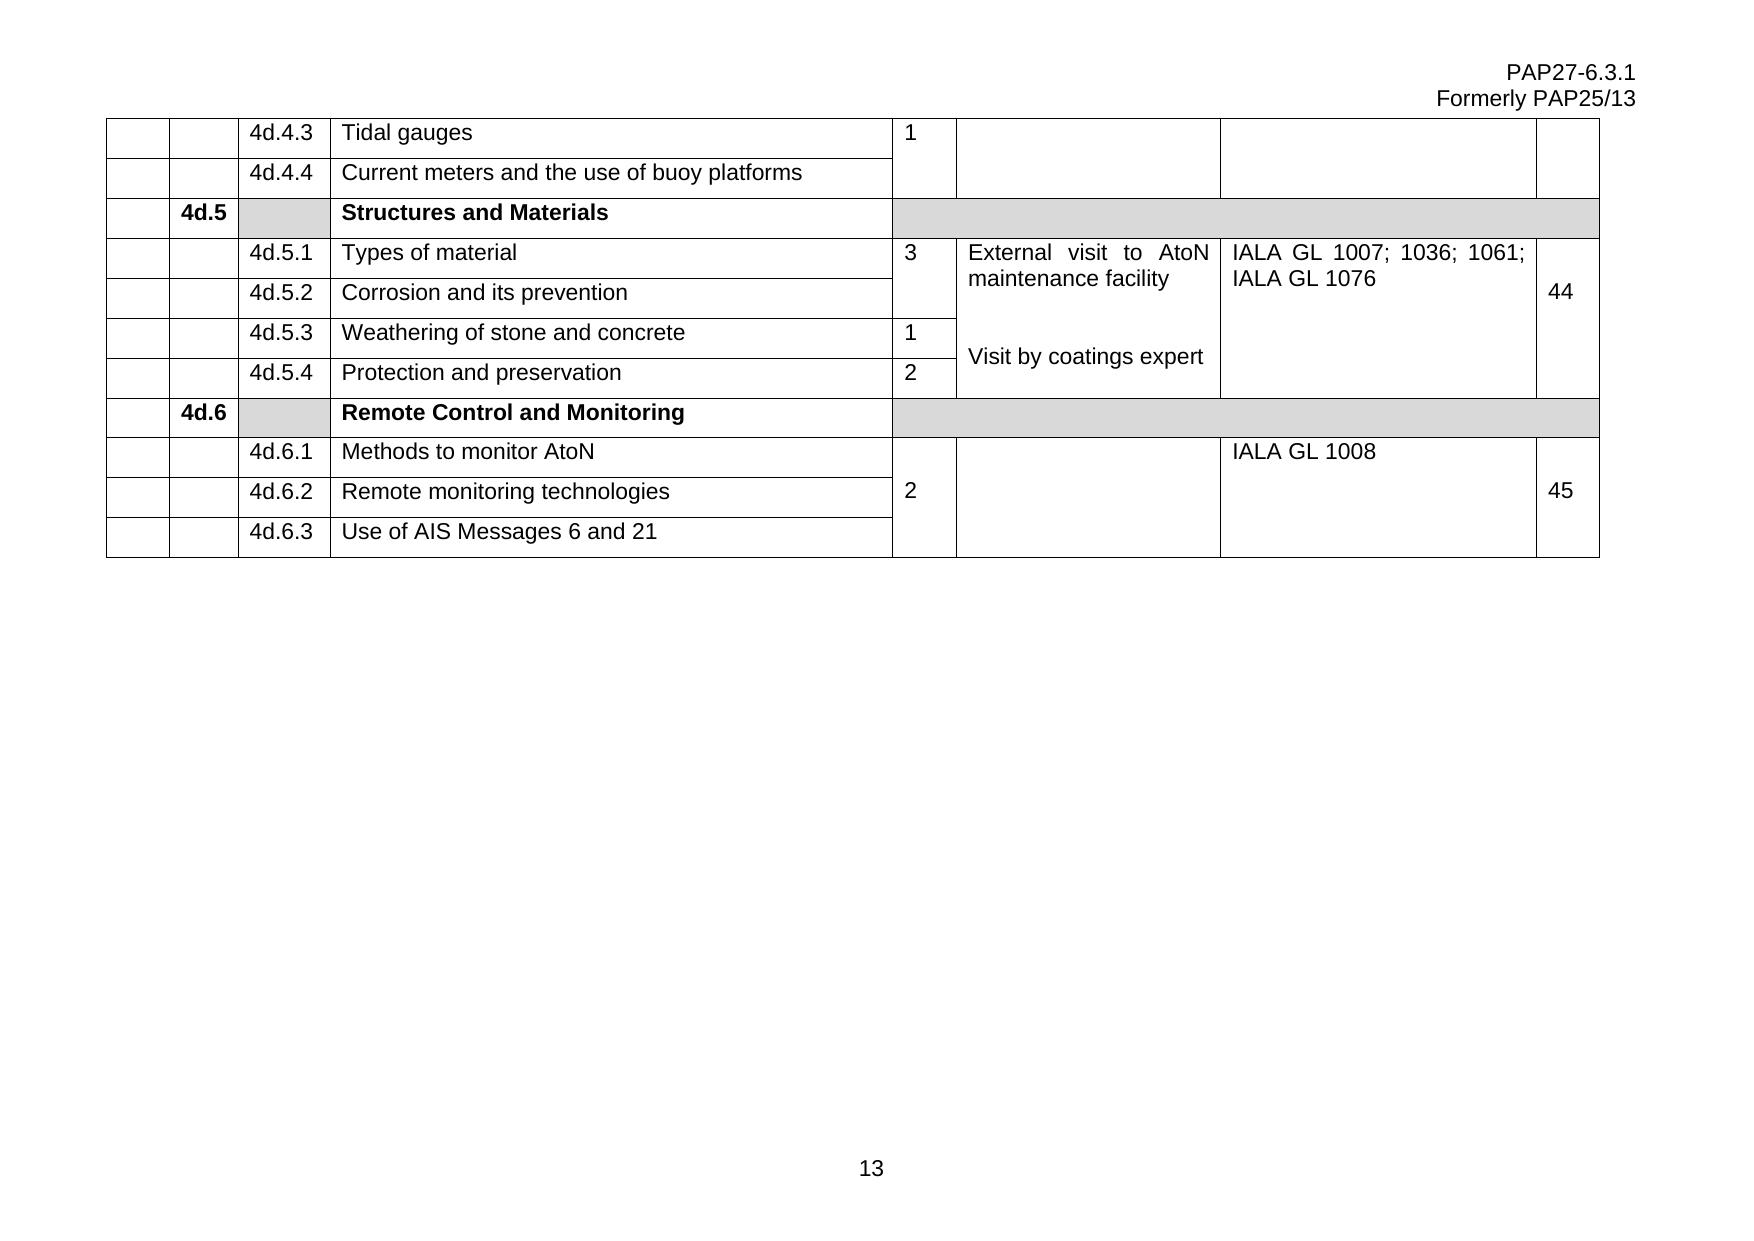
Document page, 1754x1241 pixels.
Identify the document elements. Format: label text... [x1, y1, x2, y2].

table_cell [239, 399, 330, 437]
table_cell [170, 239, 238, 278]
table_cell 3 [893, 239, 956, 318]
table_cell IALA GL 1007; 1036; 1061; IALA GL 1076 [1221, 239, 1536, 397]
table_cell 4d.6 [170, 399, 238, 437]
table_cell [107, 478, 169, 517]
table_cell [239, 199, 330, 238]
table_cell [170, 438, 238, 477]
table_cell [107, 279, 169, 318]
table_cell Remote monitoring technologies [331, 478, 892, 517]
table_cell [107, 239, 169, 278]
table_cell Corrosion and its prevention [331, 279, 892, 318]
table_cell [170, 119, 238, 158]
table_cell [107, 359, 169, 397]
table_cell 1 [893, 119, 956, 198]
table_cell Current meters and the use of buoy platforms [331, 159, 892, 198]
table_cell Protection and preservation [331, 359, 892, 397]
table_cell [957, 438, 1220, 557]
table_cell 44 [1537, 239, 1599, 397]
table_cell [107, 438, 169, 477]
table_cell [107, 119, 169, 158]
table_cell 4d.4.4 [239, 159, 330, 198]
table_cell [893, 199, 1599, 238]
table_cell 4d.5.1 [239, 239, 330, 278]
table_cell [170, 359, 238, 397]
table_cell 4d.6.2 [239, 478, 330, 517]
table_cell 4d.6.1 [239, 438, 330, 477]
table_cell [170, 319, 238, 357]
table_cell Remote Control and Monitoring [331, 399, 892, 437]
table_cell [170, 478, 238, 517]
table_cell [893, 399, 1599, 437]
table_cell 45 [1537, 438, 1599, 557]
table_cell 4d.5.4 [239, 359, 330, 397]
table_cell 4d.6.3 [239, 518, 330, 557]
table_cell Weathering of stone and concrete [331, 319, 892, 357]
table_cell 4d.5.2 [239, 279, 330, 318]
table_cell [170, 518, 238, 557]
table_cell 4d.4.3 [239, 119, 330, 158]
table_cell 2 [893, 359, 956, 397]
table_cell 4d.5.3 [239, 319, 330, 357]
table_cell Types of material [331, 239, 892, 278]
table_cell [170, 159, 238, 198]
table_cell [107, 319, 169, 357]
table_cell 2 [893, 438, 956, 557]
table_cell [107, 199, 169, 238]
table_cell [107, 399, 169, 437]
table_cell [107, 159, 169, 198]
table_cell IALA GL 1008 [1221, 438, 1536, 557]
table_cell Structures and Materials [331, 199, 892, 238]
table_cell External visit to AtoN maintenance facility Visit by coatings expert [957, 239, 1220, 397]
table_cell Methods to monitor AtoN [331, 438, 892, 477]
table_cell Tidal gauges [331, 119, 892, 158]
table_cell Use of AIS Messages 6 and 21 [331, 518, 892, 557]
table_cell 4d.5 [170, 199, 238, 238]
table_cell [107, 518, 169, 557]
table_cell [170, 279, 238, 318]
table_cell 1 [893, 319, 956, 357]
